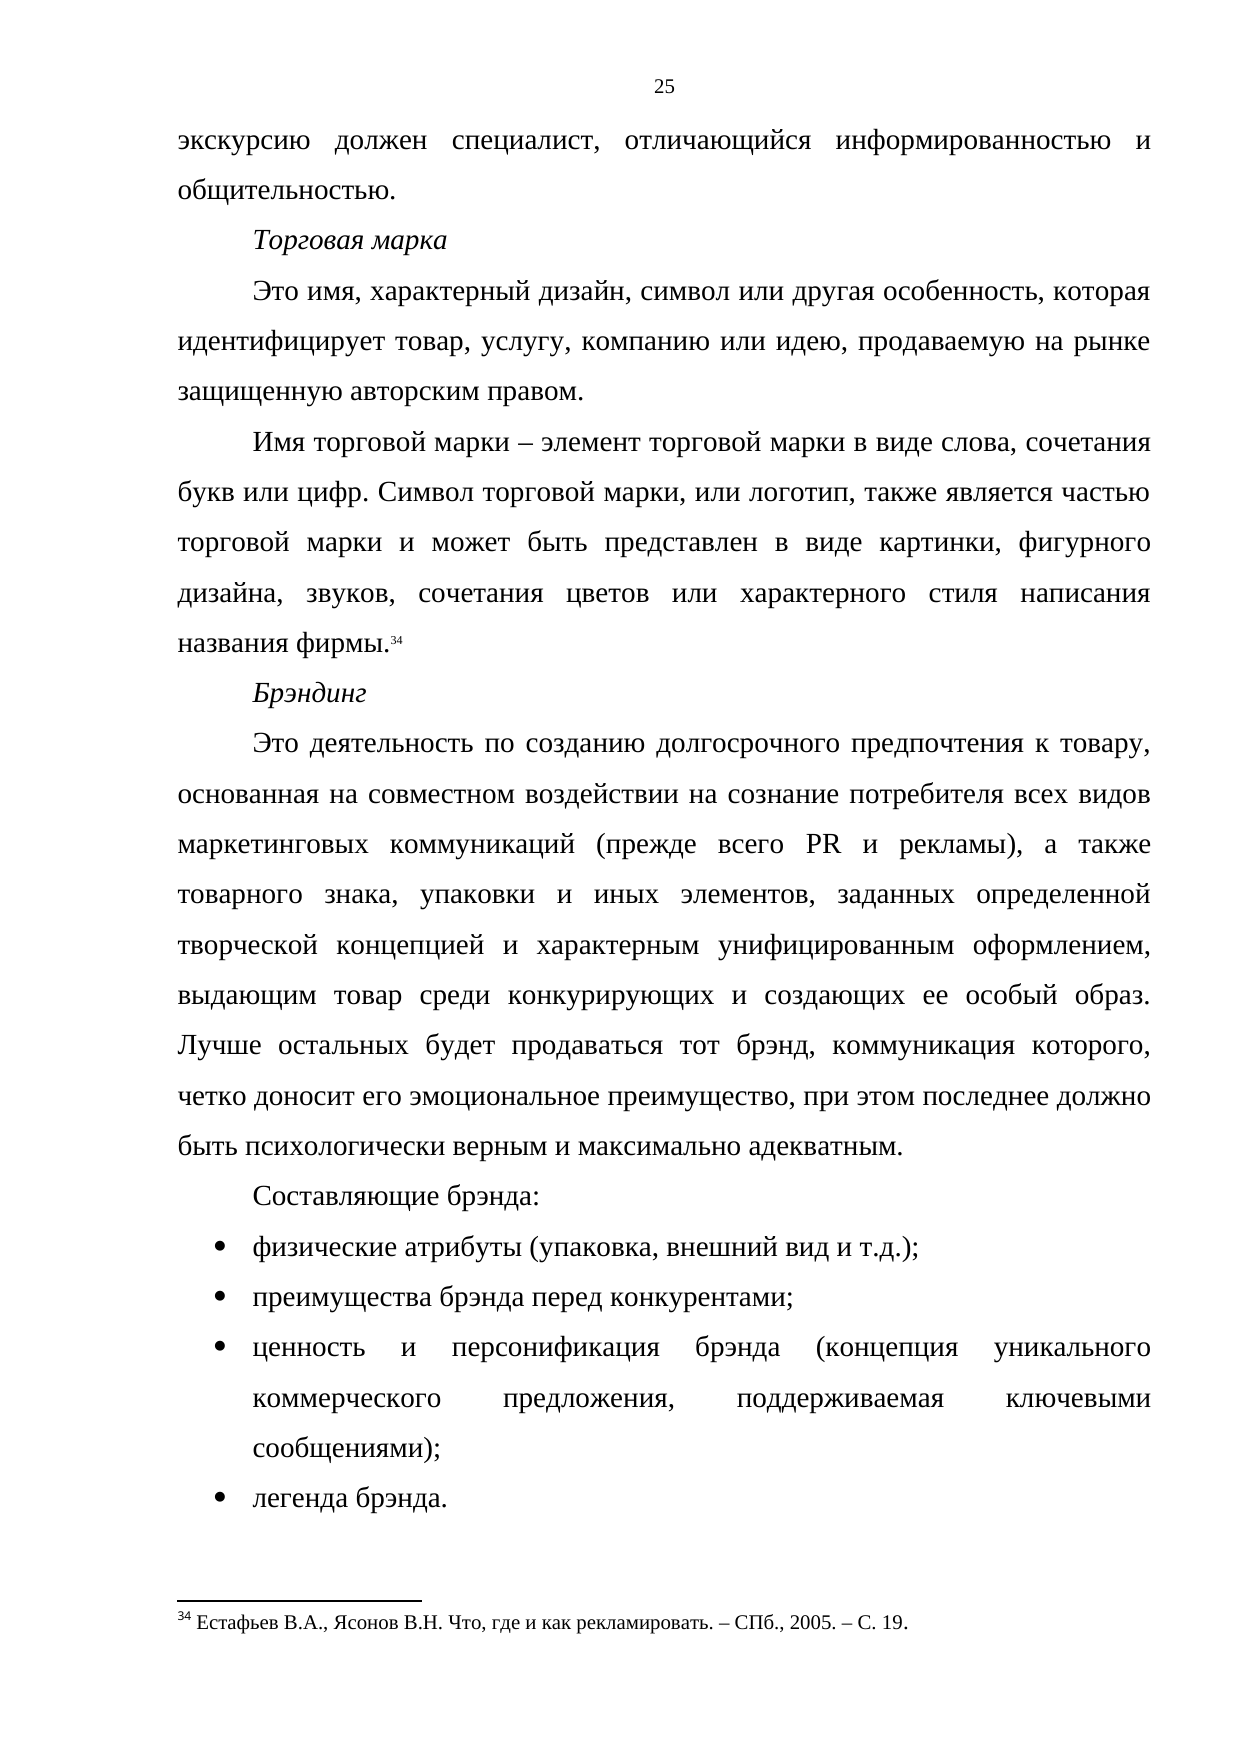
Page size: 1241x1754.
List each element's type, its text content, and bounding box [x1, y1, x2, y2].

text Торговая марка [177, 222, 1152, 256]
list преимущества брэнда перед конкурентами; [215, 1279, 1152, 1313]
list ценность и персонификация брэнда (концепция уникального коммерческого предложения, поддерживаемая ключевыми сообщениями); [215, 1329, 1152, 1464]
list легенда брэнда. [215, 1481, 1152, 1514]
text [177, 122, 1152, 206]
text Имя торговой марки – элемент торговой марки в виде слова, сочетания букв или цифр. Символ торговой марки, или логотип, также является частью торговой марки и может быть представлен в виде картинки, фигурного дизайна, звуков, сочетания цветов или характерного стиля написания названия фирмы. [177, 424, 1152, 658]
text Это деятельность по созданию долгосрочного предпочтения к товару, основанная на совместном воздействии на сознание потребителя всех видов маркетинговых коммуникаций (прежде всего PR и рекламы), а также товарного знака, упаковки и иных элементов, заданных определенной творческой концепцией и характерным унифицированным оформлением, выдающим товар среди конкурирующих и создающих ее особый образ. Лучше остальных будет продаваться тот брэнд, коммуникация которого, четко доносит его эмоциональное преимущество, при этом последнее должно быть психологически верным и максимально адекватным. [177, 726, 1152, 1162]
list физические атрибуты (упаковка, внешний вид и т.д.); [215, 1229, 1152, 1262]
text Брэндинг [177, 675, 1152, 709]
text Это имя, характерный дизайн, символ или другая особенность, которая идентифицирует товар, услугу, компанию или идею, продаваемую на рынке защищенную авторским правом. [177, 273, 1152, 407]
text Составляющие брэнда: [177, 1178, 1152, 1212]
